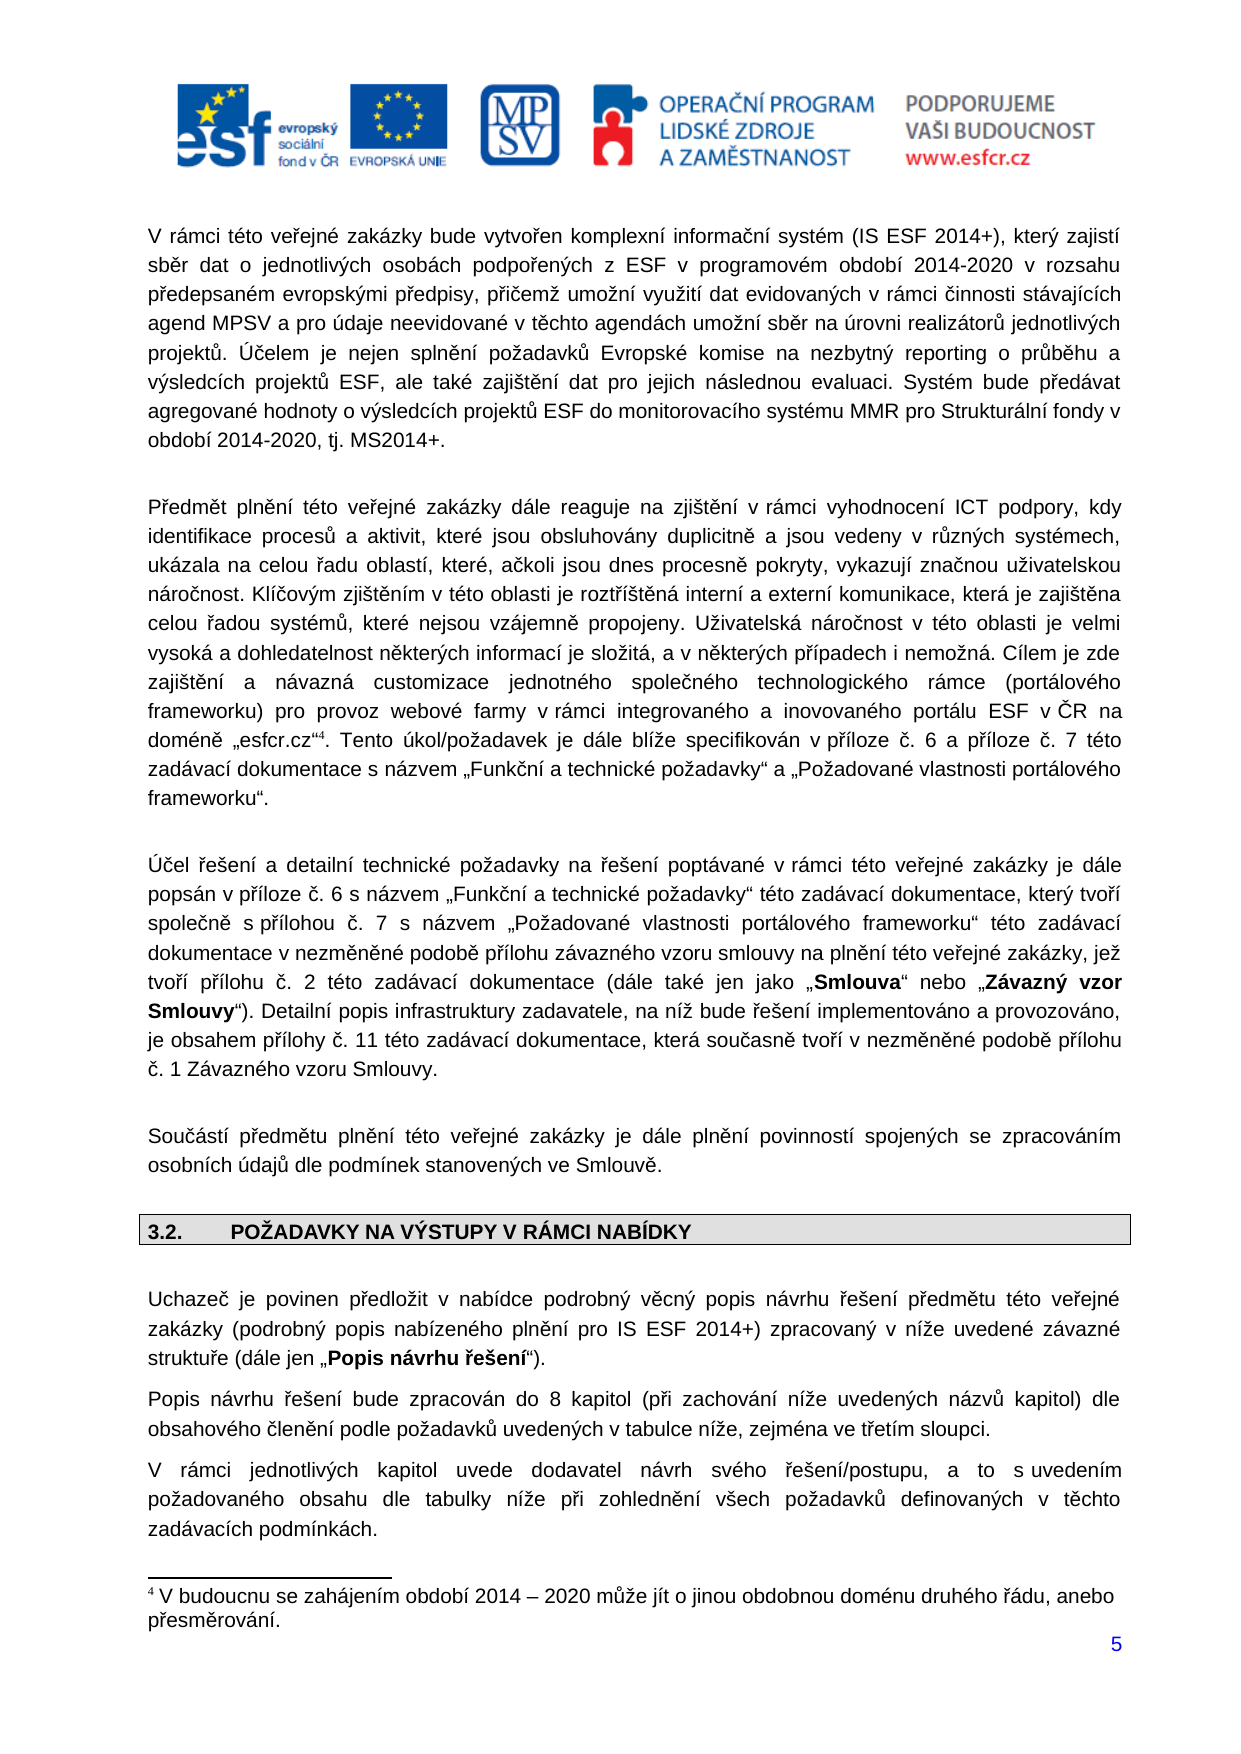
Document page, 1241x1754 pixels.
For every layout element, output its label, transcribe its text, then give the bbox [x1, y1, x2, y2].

text Účel řešení a detailní technické požadavky na řešení poptávané v rámci této veřejné zakázky je dále popsán v příloze č. 6 s názvem „Funkční a technické požadavky“ této zadávací dokumentace, který tvoří společně s přílohou č. 7 s názvem „Požadované vlastnosti portálového frameworku“ této zadávací dokumentace v nezměněné podobě přílohu závazného vzoru smlouvy na plnění této veřejné zakázky, jež tvoří přílohu č. 2 této zadávací dokumentace (dále také jen jako „Smlouva“ nebo „Závazný vzor Smlouvy“). Detailní popis infrastruktury zadavatele, na níž bude řešení implementováno a provozováno, je obsahem přílohy č. 11 této zadávací dokumentace, která současně tvoří v nezměněné podobě přílohu č. 1 Závazného vzoru Smlouvy. [148, 848, 1122, 1081]
text Uchazeč je povinen předložit v nabídce podrobný věcný popis návrhu řešení předmětu této veřejné zakázky (podrobný popis nabízeného plnění pro IS ESF 2014+) zpracovaný v níže uvedené závazné struktuře (dále jen „Popis návrhu řešení“). [148, 1282, 1122, 1369]
text V rámci jednotlivých kapitol uvede dodavatel návrh svého řešení/postupu, a to s uvedením požadovaného obsahu dle tabulky níže při zohlednění všech požadavků definovaných v těchto zadávacích podmínkách. [148, 1453, 1122, 1540]
text Součástí předmětu plnění této veřejné zakázky je dále plnění povinností spojených se zpracováním osobních údajů dle podmínek stanovených ve Smlouvě. [148, 1118, 1122, 1177]
list POŽADAVKY NA VÝSTUPY V RÁMCI NABÍDKY [140, 1215, 1130, 1244]
text Popis návrhu řešení bude zpracován do 8 kapitol (při zachování níže uvedených názvů kapitol) dle obsahového členění podle požadavků uvedených v tabulce níže, zejména ve třetím sloupci. [148, 1382, 1122, 1440]
text V rámci této veřejné zakázky bude vytvořen komplexní informační systém (IS ESF 2014+), který zajistí sběr dat o jednotlivých osobách podpořených z ESF v programovém období 2014-2020 v rozsahu předepsaném evropskými předpisy, přičemž umožní využití dat evidovaných v rámci činnosti stávajících agend MPSV a pro údaje neevidované v těchto agendách umožní sběr na úrovni realizátorů jednotlivých projektů. Účelem je nejen splnění požadavků Evropské komise na nezbytný reporting o průběhu a výsledcích projektů ESF, ale také zajištění dat pro jejich následnou evaluaci. Systém bude předávat agregované hodnoty o výsledcích projektů ESF do monitorovacího systému MMR pro Strukturální fondy v období 2014-2020, tj. MS2014+. [148, 218, 1122, 452]
text Předmět plnění této veřejné zakázky dále reaguje na zjištění v rámci vyhodnocení ICT podpory, kdy identifikace procesů a aktivit, které jsou obsluhovány duplicitně a jsou vedeny v různých systémech, ukázala na celou řadu oblastí, které, ačkoli jsou dnes procesně pokryty, vykazují značnou uživatelskou náročnost. Klíčovým zjištěním v této oblasti je roztříštěná interní a externí komunikace, která je zajištěna celou řadou systémů, které nejsou vzájemně propojeny. Uživatelská náročnost v této oblasti je velmi vysoká a dohledatelnost některých informací je složitá, a v některých případech i nemožná. Cílem je zde zajištění a návazná customizace jednotného společného technologického rámce (portálového frameworku) pro provoz webové farmy v rámci integrovaného a inovovaného portálu ESF v ČR na doméně „esfcr.cz“. Tento úkol/požadavek je dále blíže specifikován v příloze č. 6 a příloze č. 7 této zadávací dokumentace s názvem „Funkční a technické požadavky“ a „Požadované vlastnosti portálového frameworku“. [148, 489, 1122, 810]
